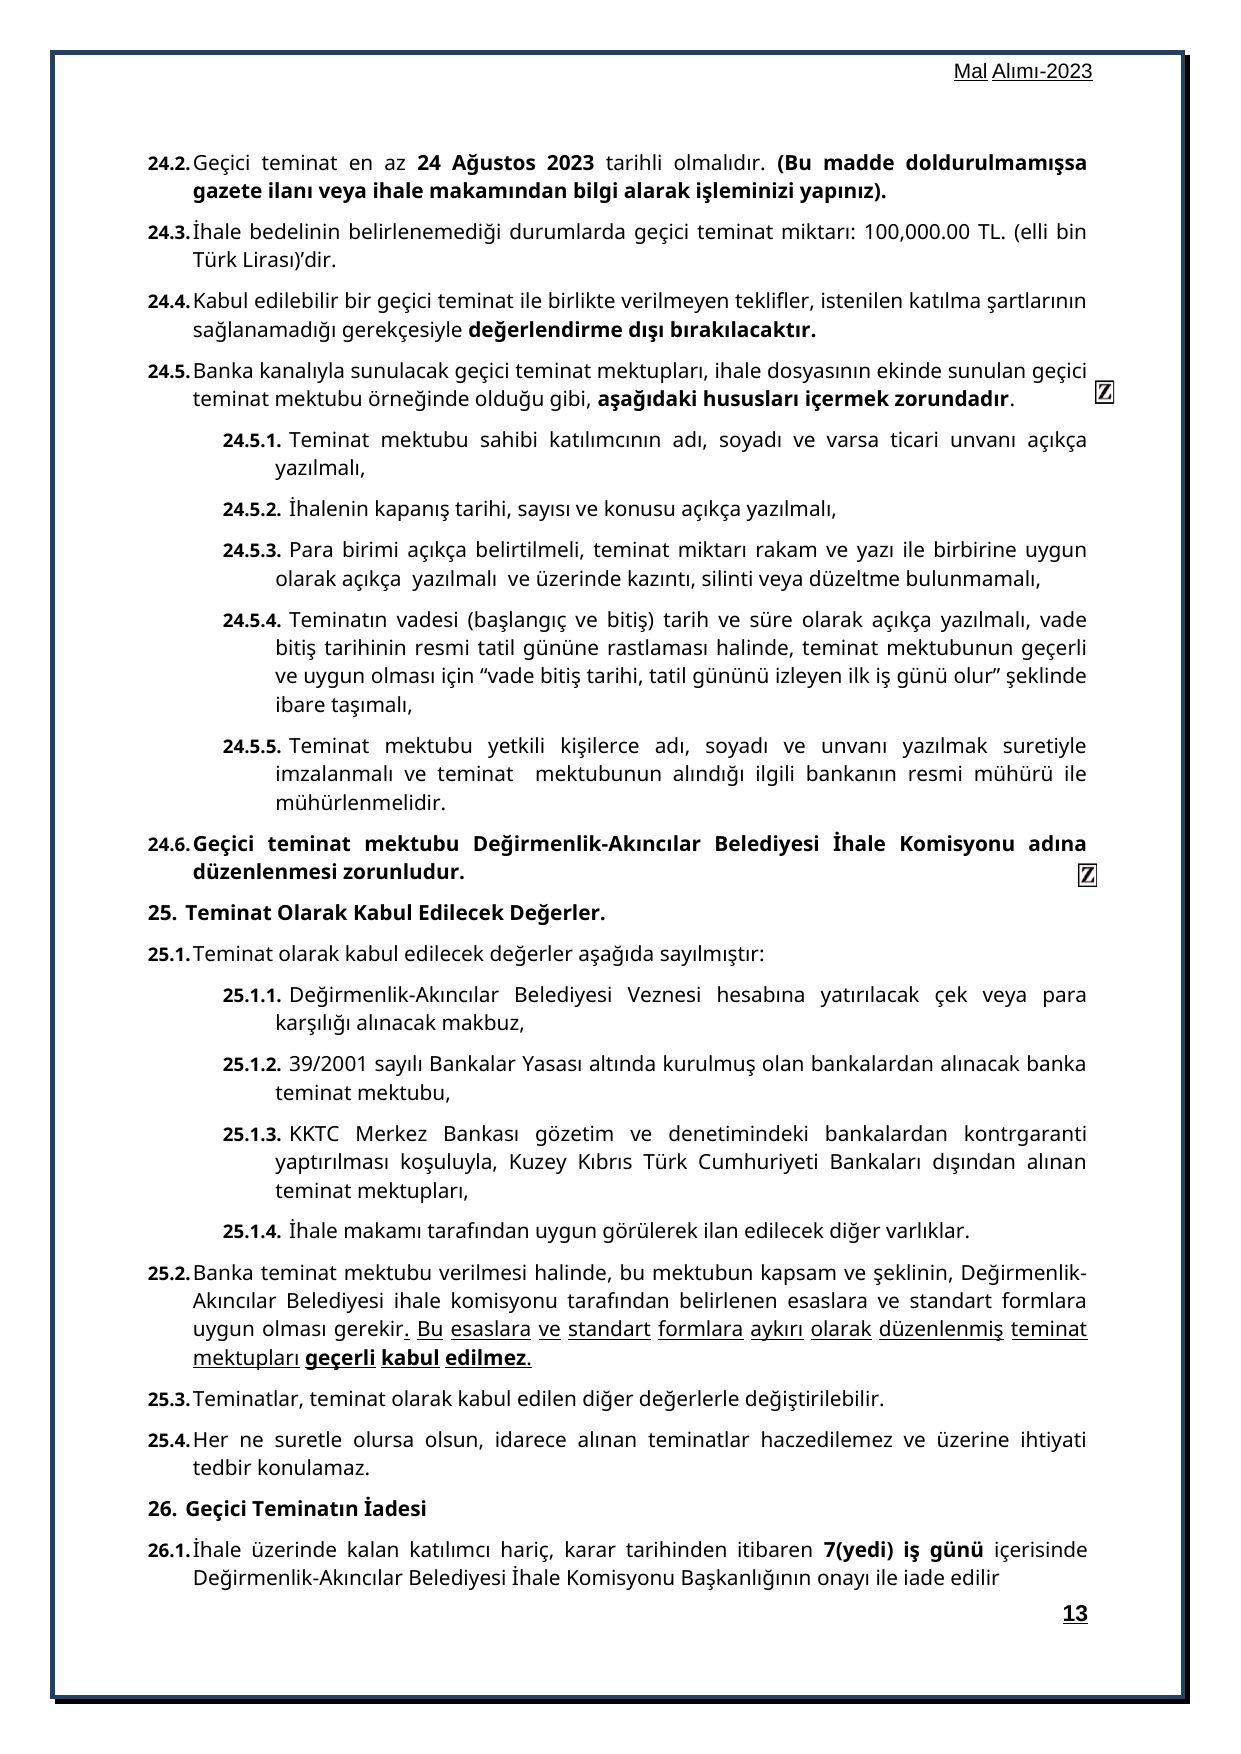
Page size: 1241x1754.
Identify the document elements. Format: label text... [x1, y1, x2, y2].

list Teminat Olarak Kabul Edilecek Değerler. [148, 898, 1088, 927]
list Her ne suretle olursa olsun, idarece alınan teminatlar haczedilemez ve üzerine ihtiyati tedbir konulamaz. [148, 1425, 1088, 1482]
list Teminat mektubu yetkili kişilerce adı, soyadı ve unvanı yazılmak suretiyle imzalanmalı ve teminat mektubunun alındığı ilgili bankanın resmi mühürü ile mühürlenmelidir. [223, 731, 1088, 816]
list KKTC Merkez Bankası gözetim ve denetimindeki bankalardan kontrgaranti yaptırılması koşuluyla, Kuzey Kıbrıs Türk Cumhuriyeti Bankaları dışından alınan teminat mektupları, [223, 1119, 1088, 1204]
picture [1094, 379, 1115, 404]
list İhale makamı tarafından uygun görülerek ilan edilecek diğer varlıklar. [223, 1217, 1088, 1245]
list Teminatın vadesi (başlangıç ve bitiş) tarih ve süre olarak açıkça yazılmalı, vade bitiş tarihinin resmi tatil gününe rastlaması halinde, teminat mektubunun geçerli ve uygun olması için “vade bitiş tarihi, tatil gününü izleyen ilk iş günü olur” şeklinde ibare taşımalı, [223, 605, 1088, 718]
list Teminatlar, teminat olarak kabul edilen diğer değerlerle değiştirilebilir. [148, 1384, 1088, 1412]
list Değirmenlik-Akıncılar Belediyesi Veznesi hesabına yatırılacak çek veya para karşılığı alınacak makbuz, [223, 980, 1088, 1037]
list Geçici teminat en az 24 Ağustos 2023 tarihli olmalıdır. (Bu madde doldurulmamışsa gazete ilanı veya ihale makamından bilgi alarak işleminizi yapınız). [148, 148, 1088, 204]
list İhale üzerinde kalan katılımcı hariç, karar tarihinden itibaren 7(yedi) iş günü içerisinde Değirmenlik-Akıncılar Belediyesi İhale Komisyonu Başkanlığının onayı ile iade edilir [148, 1535, 1088, 1592]
list Geçici teminat mektubu Değirmenlik-Akıncılar Belediyesi İhale Komisyonu adına düzenlenmesi zorunludur. [148, 829, 1088, 886]
list İhalenin kapanış tarihi, sayısı ve konusu açıkça yazılmalı, [223, 494, 1088, 523]
list Para birimi açıkça belirtilmeli, teminat miktarı rakam ve yazı ile birbirine uygun olarak açıkça yazılmalı ve üzerinde kazıntı, silinti veya düzeltme bulunmamalı, [223, 535, 1088, 592]
list Teminat olarak kabul edilecek değerler aşağıda sayılmıştır: [148, 939, 1088, 968]
list Banka teminat mektubu verilmesi halinde, bu mektubun kapsam ve şeklinin, Değirmenlik-Akıncılar Belediyesi ihale komisyonu tarafından belirlenen esaslara ve standart formlara uygun olması gerekir. Bu esaslara ve standart formlara aykırı olarak düzenlenmiş teminat mektupları geçerli kabul edilmez. [148, 1258, 1088, 1371]
list 39/2001 sayılı Bankalar Yasası altında kurulmuş olan bankalardan alınacak banka teminat mektubu, [223, 1049, 1088, 1106]
list Teminat mektubu sahibi katılımcının adı, soyadı ve varsa ticari unvanı açıkça yazılmalı, [223, 425, 1088, 482]
picture [1077, 862, 1098, 887]
list İhale bedelinin belirlenemediği durumlarda geçici teminat miktarı: 100,000.00 TL. (elli bin Türk Lirası)’dir. [148, 217, 1088, 274]
list Banka kanalıyla sunulacak geçici teminat mektupları, ihale dosyasının ekinde sunulan geçici teminat mektubu örneğinde olduğu gibi, aşağıdaki hususları içermek zorundadır. [148, 356, 1088, 413]
list Kabul edilebilir bir geçici teminat ile birlikte verilmeyen teklifler, istenilen katılma şartlarının sağlanamadığı gerekçesiyle değerlendirme dışı bırakılacaktır. [148, 286, 1088, 343]
list Geçici Teminatın İadesi [148, 1494, 1088, 1523]
